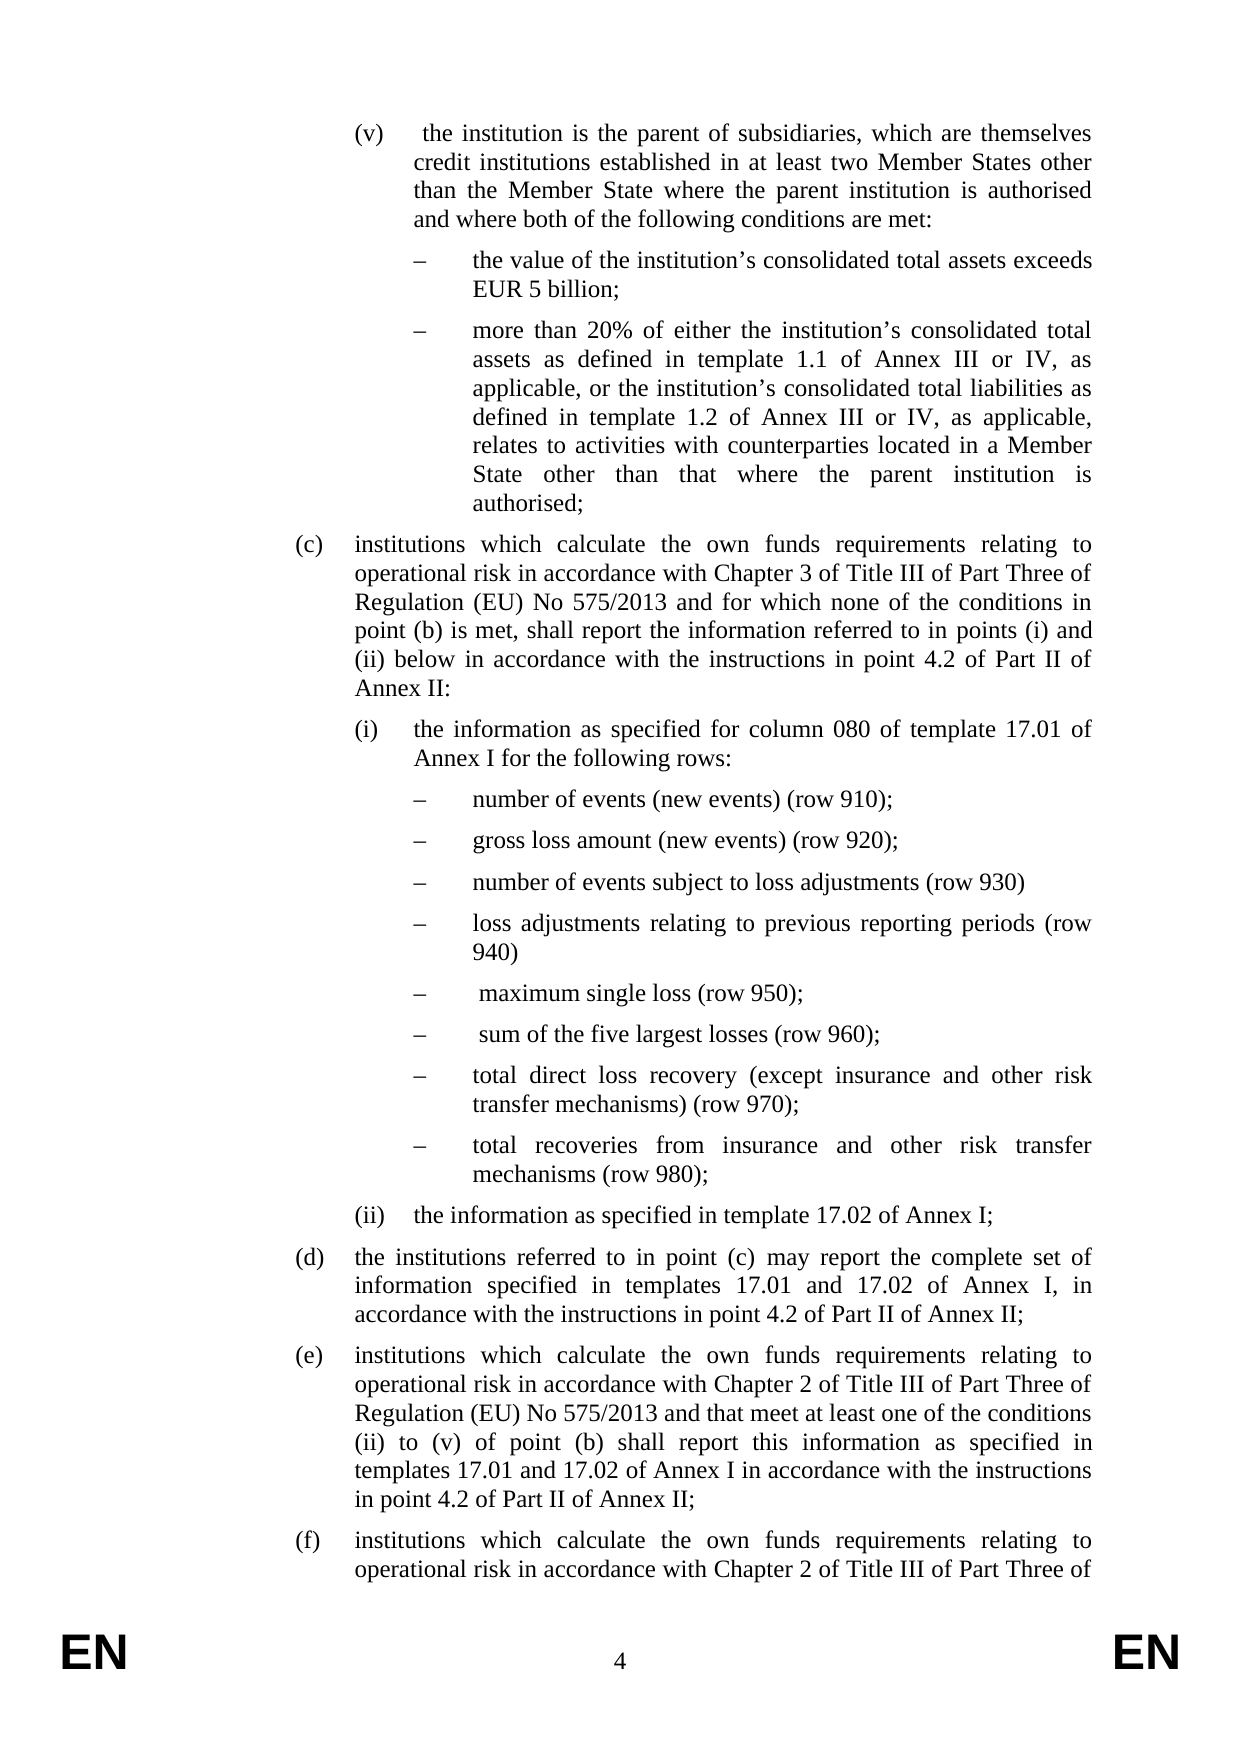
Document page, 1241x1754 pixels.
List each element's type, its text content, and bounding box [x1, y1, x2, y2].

text (d) the institutions referred to in point (c) may report the complete set of information specified in templates 17.01 and 17.02 of Annex I, in accordance with the instructions in point 4.2 of Part II of Annex II; [295, 1242, 1093, 1328]
text number of events subject to loss adjustments (row 930) [413, 867, 1093, 896]
text total direct loss recovery (except insurance and other risk transfer mechanisms) (row 970); [413, 1061, 1093, 1118]
text gross loss amount (new events) (row 920); [413, 826, 1093, 854]
text (ii) the information as specified in template 17.02 of Annex I; [354, 1201, 1093, 1229]
text total recoveries from insurance and other risk transfer mechanisms (row 980); [413, 1131, 1093, 1188]
text (v) the institution is the parent of subsidiaries, which are themselves credit institutions established in at least two Member States other than the Member State where the parent institution is authorised and where both of the following conditions are met: [354, 118, 1093, 233]
text (i) the information as specified for column 080 of template 17.01 of Annex I for the following rows: [354, 714, 1093, 772]
text (c) institutions which calculate the own funds requirements relating to operational risk in accordance with Chapter 3 of Title III of Part Three of Regulation (EU) No 575/2013 and for which none of the conditions in point (b) is met, shall report the information referred to in points (i) and (ii) below in accordance with the instructions in point 4.2 of Part II of Annex II: [295, 529, 1093, 702]
text number of events (new events) (row 910); [413, 784, 1093, 813]
text sum of the five largest losses (row 960); [413, 1019, 1093, 1048]
text loss adjustments relating to previous reporting periods (row 940) [413, 908, 1093, 966]
text (e) institutions which calculate the own funds requirements relating to operational risk in accordance with Chapter 2 of Title III of Part Three of Regulation (EU) No 575/2013 and that meet at least one of the conditions (ii) to (v) of point (b) shall report this information as specified in templates 17.01 and 17.02 of Annex I in accordance with the instructions in point 4.2 of Part II of Annex II; [295, 1341, 1093, 1513]
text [295, 1526, 1093, 1583]
text maximum single loss (row 950); [413, 978, 1093, 1007]
list the value of the institution’s consolidated total assets exceeds EUR 5 billion; [413, 246, 1093, 303]
text more than 20% of either the institution’s consolidated total assets as defined in template 1.1 of Annex III or IV, as applicable, or the institution’s consolidated total liabilities as defined in template 1.2 of Annex III or IV, as applicable, relates to activities with counterparties located in a Member State other than that where the parent institution is authorised; [413, 316, 1093, 517]
